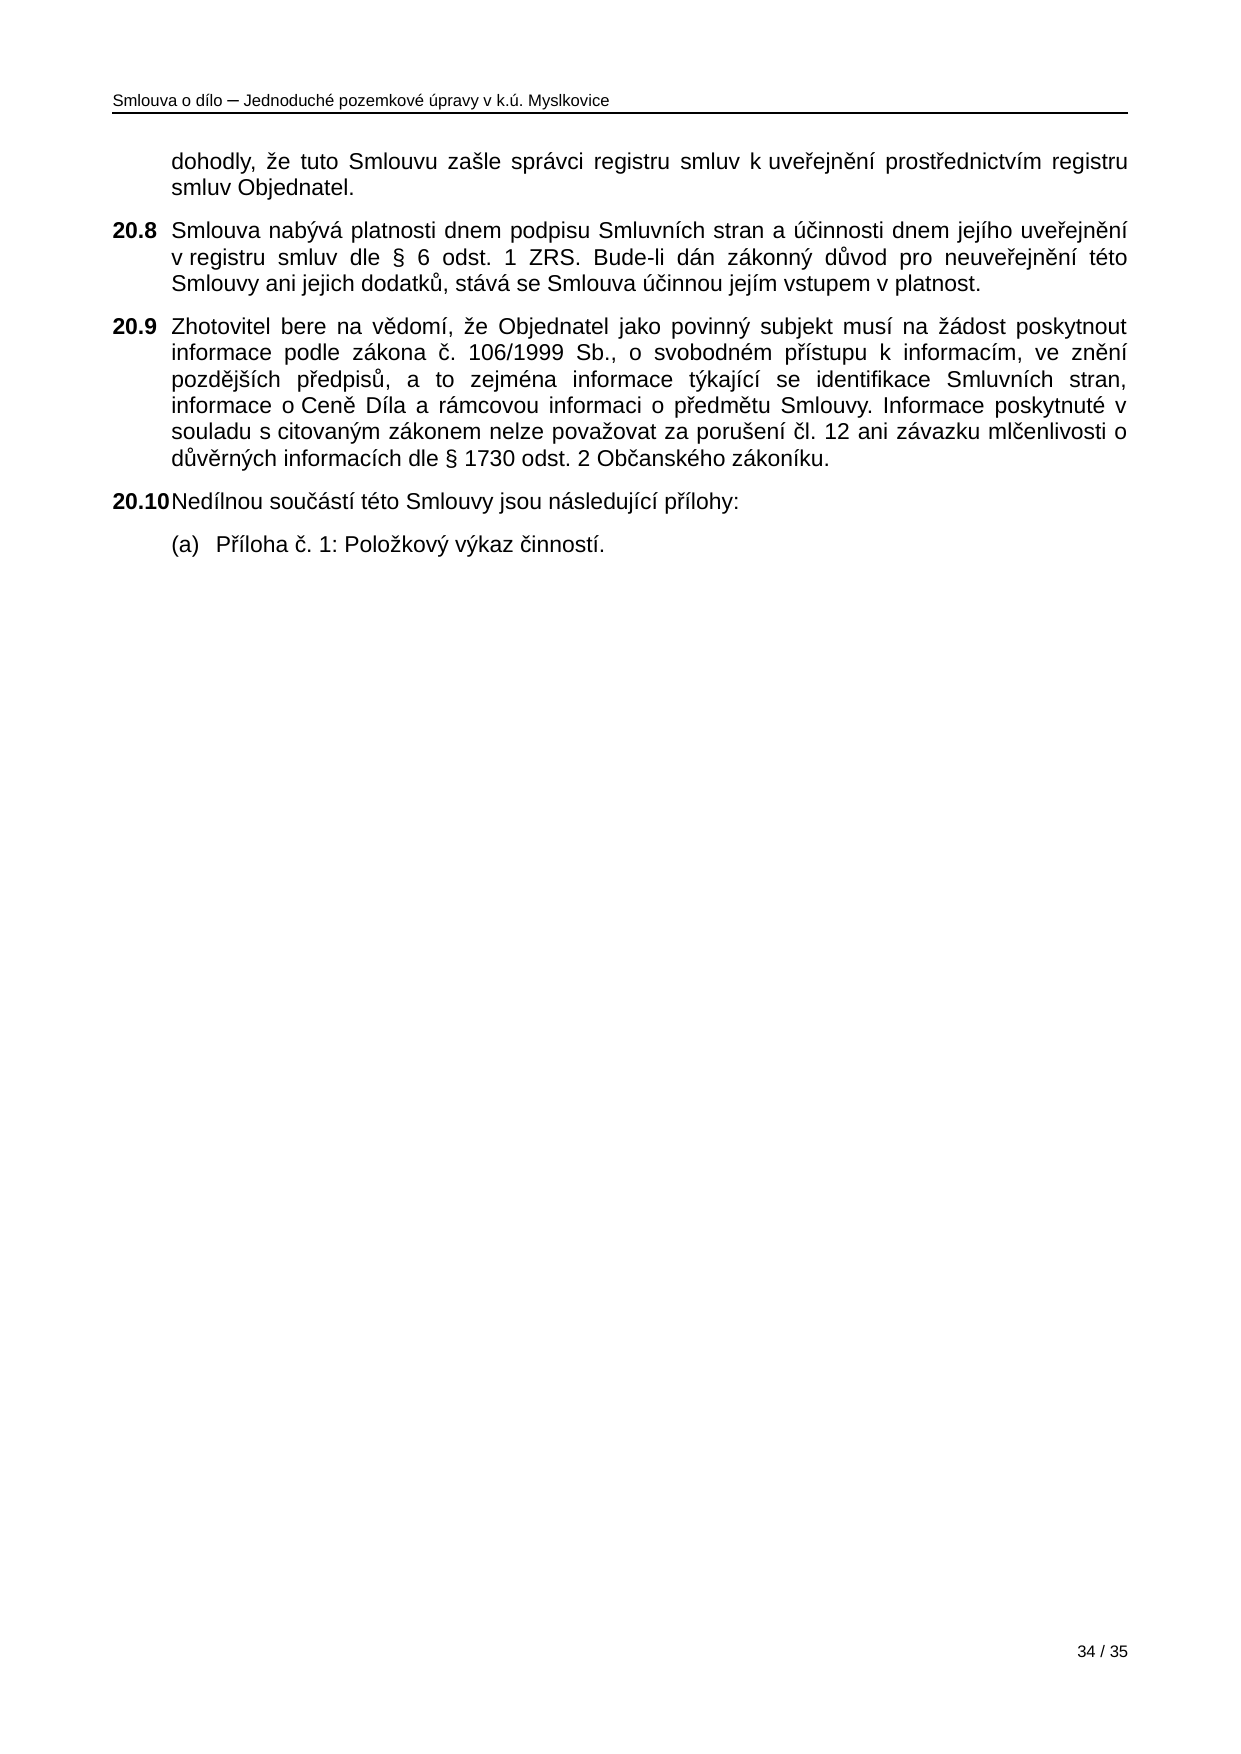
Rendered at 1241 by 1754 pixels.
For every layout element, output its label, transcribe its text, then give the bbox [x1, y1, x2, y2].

text Nedílnou součástí této Smlouvy jsou následující přílohy: [112, 488, 1128, 514]
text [112, 148, 1128, 200]
list Příloha č. 1: Položkový výkaz činností. [171, 531, 1128, 557]
text Zhotovitel bere na vědomí, že Objednatel jako povinný subjekt musí na žádost poskytnout informace podle zákona č. 106/1999 Sb., o svobodném přístupu k informacím, ve znění pozdějších předpisů, a to zejména informace týkající se identifikace Smluvních stran, informace o Ceně Díla a rámcovou informaci o předmětu Smlouvy. Informace poskytnuté v souladu s citovaným zákonem nelze považovat za porušení čl. 12 ani závazku mlčenlivosti o důvěrných informacích dle § 1730 odst. 2 Občanského zákoníku. [112, 313, 1128, 471]
text Smlouva nabývá platnosti dnem podpisu Smluvních stran a účinnosti dnem jejího uveřejnění v registru smluv dle § 6 odst. 1 ZRS. Bude-li dán zákonný důvod pro neuveřejnění této Smlouvy ani jejich dodatků, stává se Smlouva účinnou jejím vstupem v platnost. [112, 217, 1128, 296]
